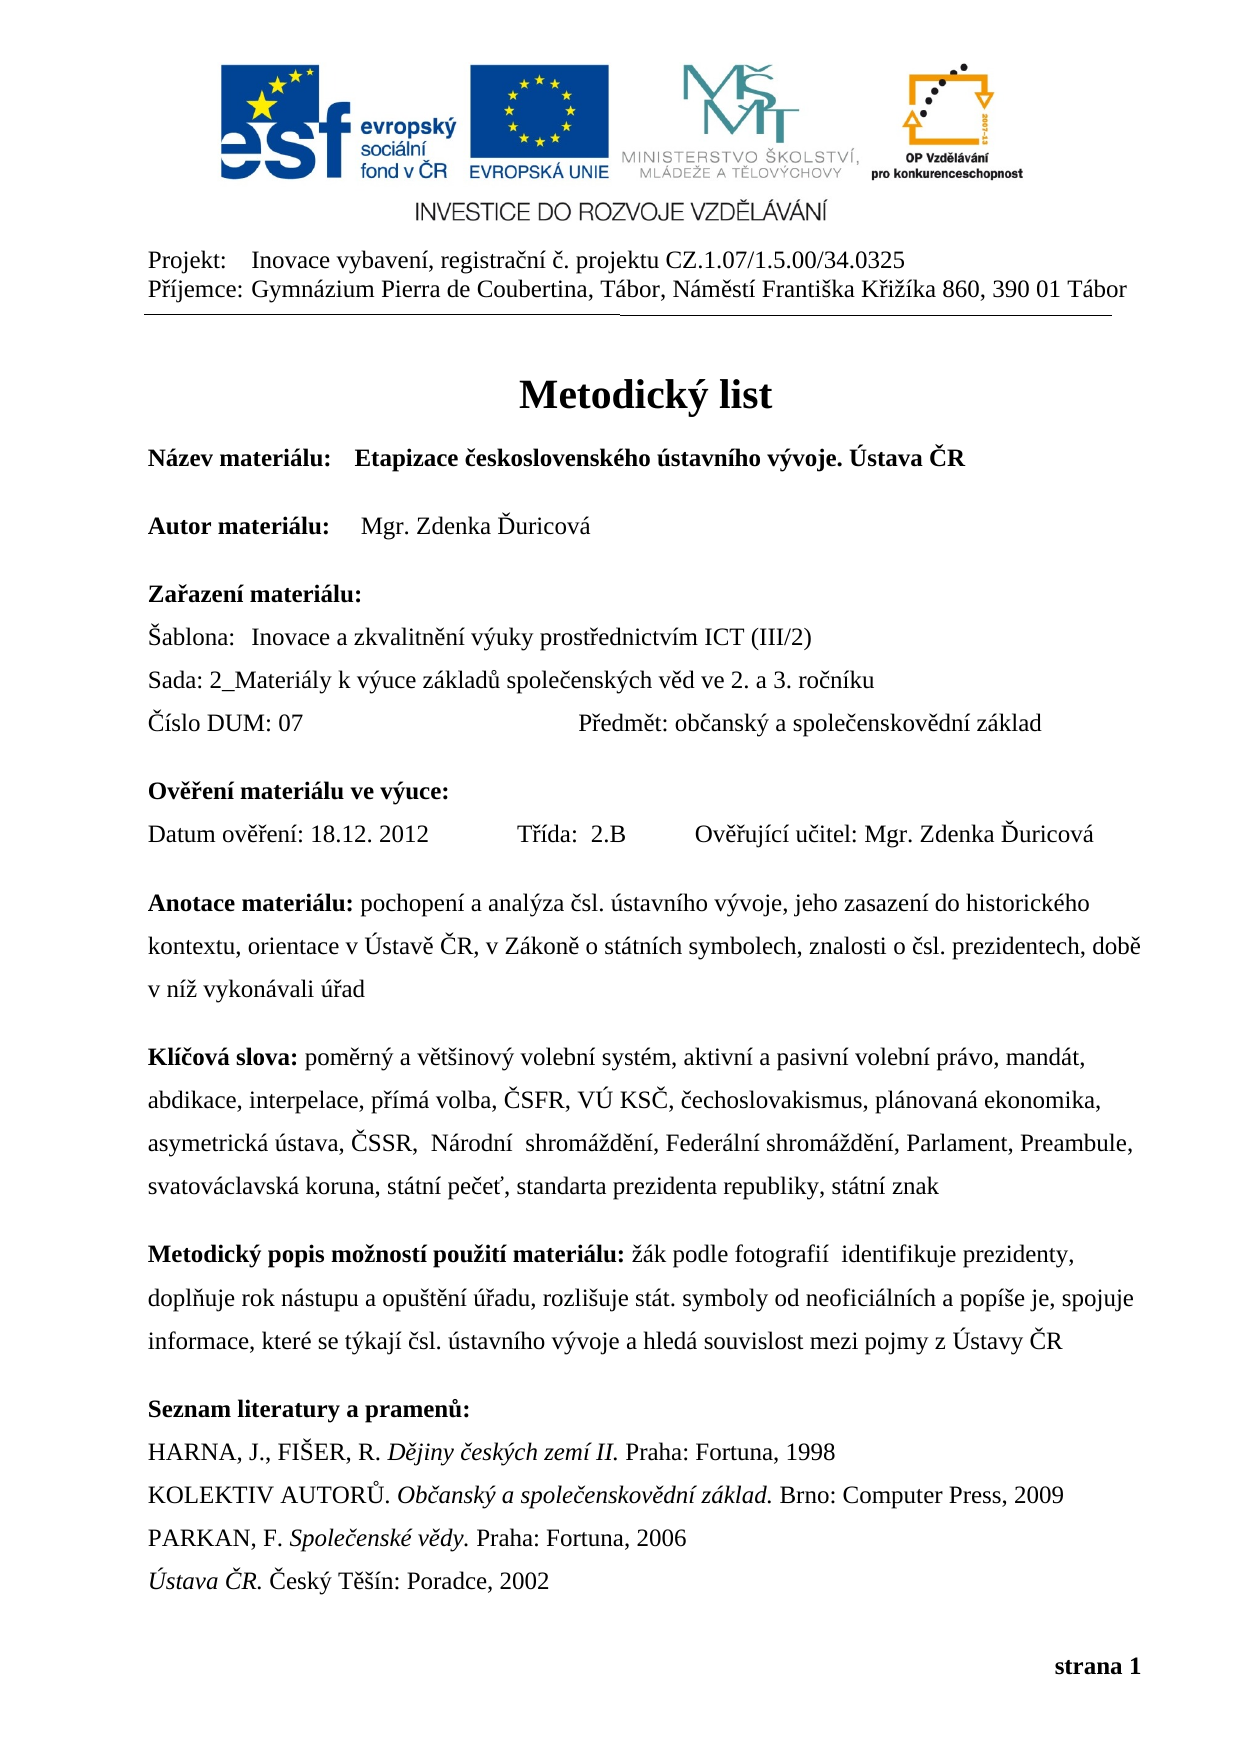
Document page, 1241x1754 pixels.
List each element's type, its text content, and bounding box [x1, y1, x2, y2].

text HARNA, J., FIŠER, R. Dějiny českých zemí II. Praha: Fortuna, 1998 [148, 1437, 1144, 1466]
text KOLEKTIV AUTORŮ. Občanský a společenskovědní základ. Brno: Computer Press, 2009 [148, 1480, 1144, 1509]
text PARKAN, F. Společenské vědy. Praha: Fortuna, 2006 [148, 1523, 1144, 1552]
text Klíčová slova: poměrný a většinový volební systém, aktivní a pasivní volební právo, mandát, abdikace, interpelace, přímá volba, ČSFR, VÚ KSČ, čechoslovakismus, plánovaná ekonomika, asymetrická ústava, ČSSR, Národní shromáždění, Federální shromáždění, Parlament, Preambule, svatováclavská koruna, státní pečeť, standarta prezidenta republiky, státní znak [148, 1042, 1144, 1200]
text Ústava ČR. Český Těšín: Poradce, 2002 [148, 1566, 1144, 1595]
text Číslo DUM: 07 Předmět: občanský a společenskovědní základ [148, 708, 1144, 737]
text Seznam literatury a pramenů: [148, 1394, 1144, 1423]
text Metodický list [148, 370, 1144, 418]
text Autor materiálu: Mgr. Zdenka Ďuricová [148, 511, 1144, 539]
text Šablona: Inovace a zkvalitnění výuky prostřednictvím ICT (III/2) [148, 622, 1144, 651]
text Sada: 2_Materiály k výuce základů společenských věd ve 2. a 3. ročníku [148, 665, 1144, 694]
text Název materiálu: Etapizace československého ústavního vývoje. Ústava ČR [148, 443, 1144, 471]
text Metodický popis možností použití materiálu: žák podle fotografií identifikuje prezidenty, doplňuje rok nástupu a opuštění úřadu, rozlišuje stát. symboly od neoficiálních a popíše je, spojuje informace, které se týkají čsl. ústavního vývoje a hledá souvislost mezi pojmy z Ústavy ČR [148, 1239, 1144, 1354]
text Zařazení materiálu: [148, 579, 1144, 608]
text Anotace materiálu: pochopení a analýza čsl. ústavního vývoje, jeho zasazení do historického kontextu, orientace v Ústavě ČR, v Zákoně o státních symbolech, znalosti o čsl. prezidentech, době v níž vykonávali úřad [148, 888, 1144, 1003]
text Ověření materiálu ve výuce: [148, 776, 1144, 805]
text Datum ověření: 18.12. 2012 Třída: 2.B Ověřující učitel: Mgr. Zdenka Ďuricová [148, 819, 1144, 848]
picture [217, 62, 1029, 224]
